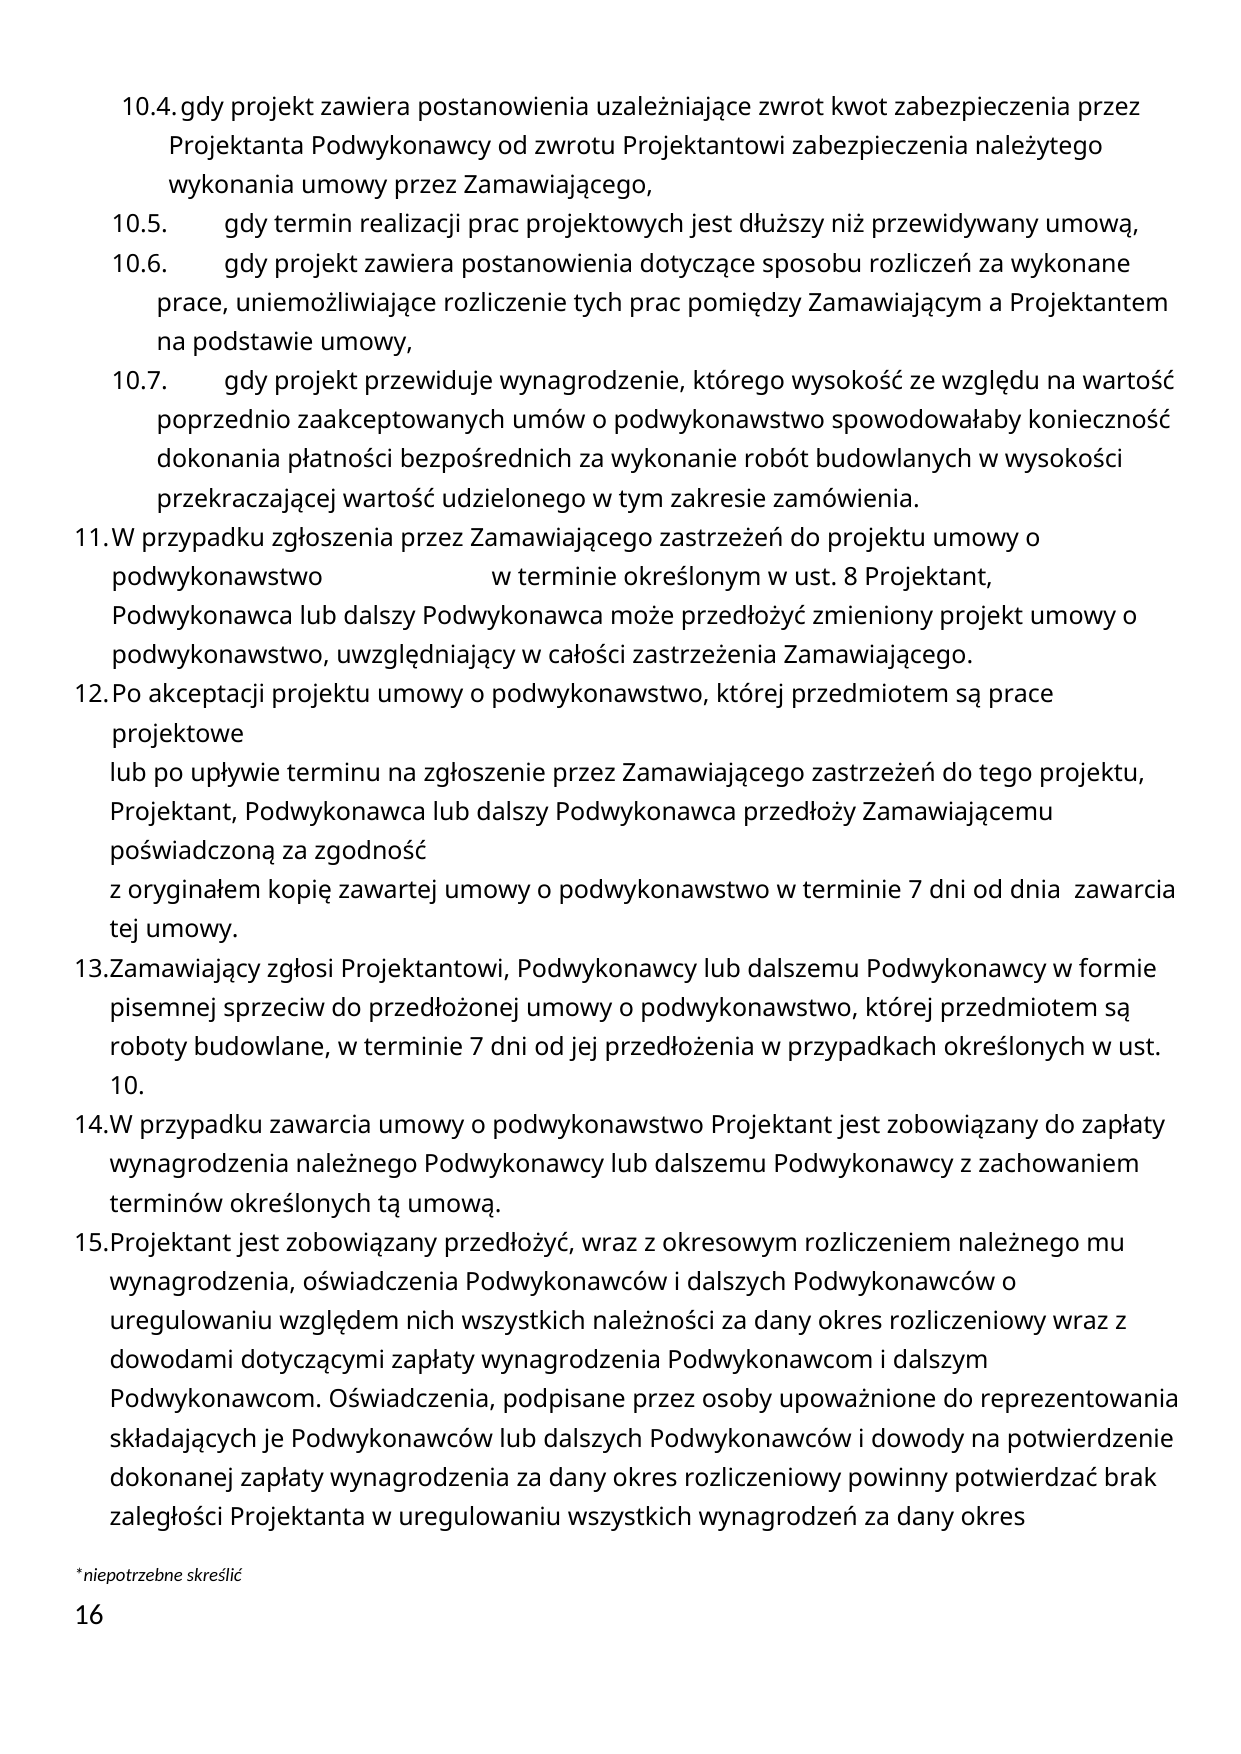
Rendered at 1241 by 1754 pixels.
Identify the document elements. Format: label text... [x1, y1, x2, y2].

list z oryginałem kopię zawartej umowy o podwykonawstwo w terminie 7 dni od dnia zawarcia tej umowy. [109, 872, 1181, 945]
list lub po upływie terminu na zgłoszenie przez Zamawiającego zastrzeżeń do tego projektu, Projektant, Podwykonawca lub dalszy Podwykonawca przedłoży Zamawiającemu poświadczoną za zgodność [109, 754, 1181, 867]
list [74, 1224, 1181, 1533]
list gdy termin realizacji prac projektowych jest dłuższy niż przewidywany umową, [111, 206, 1181, 240]
list gdy projekt zawiera postanowienia uzależniające zwrot kwot zabezpieczenia przez Projektanta Podwykonawcy od zwrotu Projektantowi zabezpieczenia należytego wykonania umowy przez Zamawiającego, [121, 89, 1181, 201]
list gdy projekt zawiera postanowienia dotyczące sposobu rozliczeń za wykonane prace, uniemożliwiające rozliczenie tych prac pomiędzy Zamawiającym a Projektantem na podstawie umowy, [111, 245, 1181, 358]
list gdy projekt przewiduje wynagrodzenie, którego wysokość ze względu na wartość poprzednio zaakceptowanych umów o podwykonawstwo spowodowałaby konieczność dokonania płatności bezpośrednich za wykonanie robót budowlanych w wysokości przekraczającej wartość udzielonego w tym zakresie zamówienia. [111, 363, 1181, 514]
list Zamawiający zgłosi Projektantowi, Podwykonawcy lub dalszemu Podwykonawcy w formie pisemnej sprzeciw do przedłożonej umowy o podwykonawstwo, której przedmiotem są roboty budowlane, w terminie 7 dni od jej przedłożenia w przypadkach określonych w ust. 10. [74, 950, 1181, 1102]
list W przypadku zgłoszenia przez Zamawiającego zastrzeżeń do projektu umowy o podwykonawstwo w terminie określonym w ust. 8 Projektant, Podwykonawca lub dalszy Podwykonawca może przedłożyć zmieniony projekt umowy o podwykonawstwo, uwzględniający w całości zastrzeżenia Zamawiającego. [74, 519, 1181, 671]
list Po akceptacji projektu umowy o podwykonawstwo, której przedmiotem są prace projektowe [74, 676, 1181, 749]
list W przypadku zawarcia umowy o podwykonawstwo Projektant jest zobowiązany do zapłaty wynagrodzenia należnego Podwykonawcy lub dalszemu Podwykonawcy z zachowaniem terminów określonych tą umową. [74, 1107, 1181, 1219]
